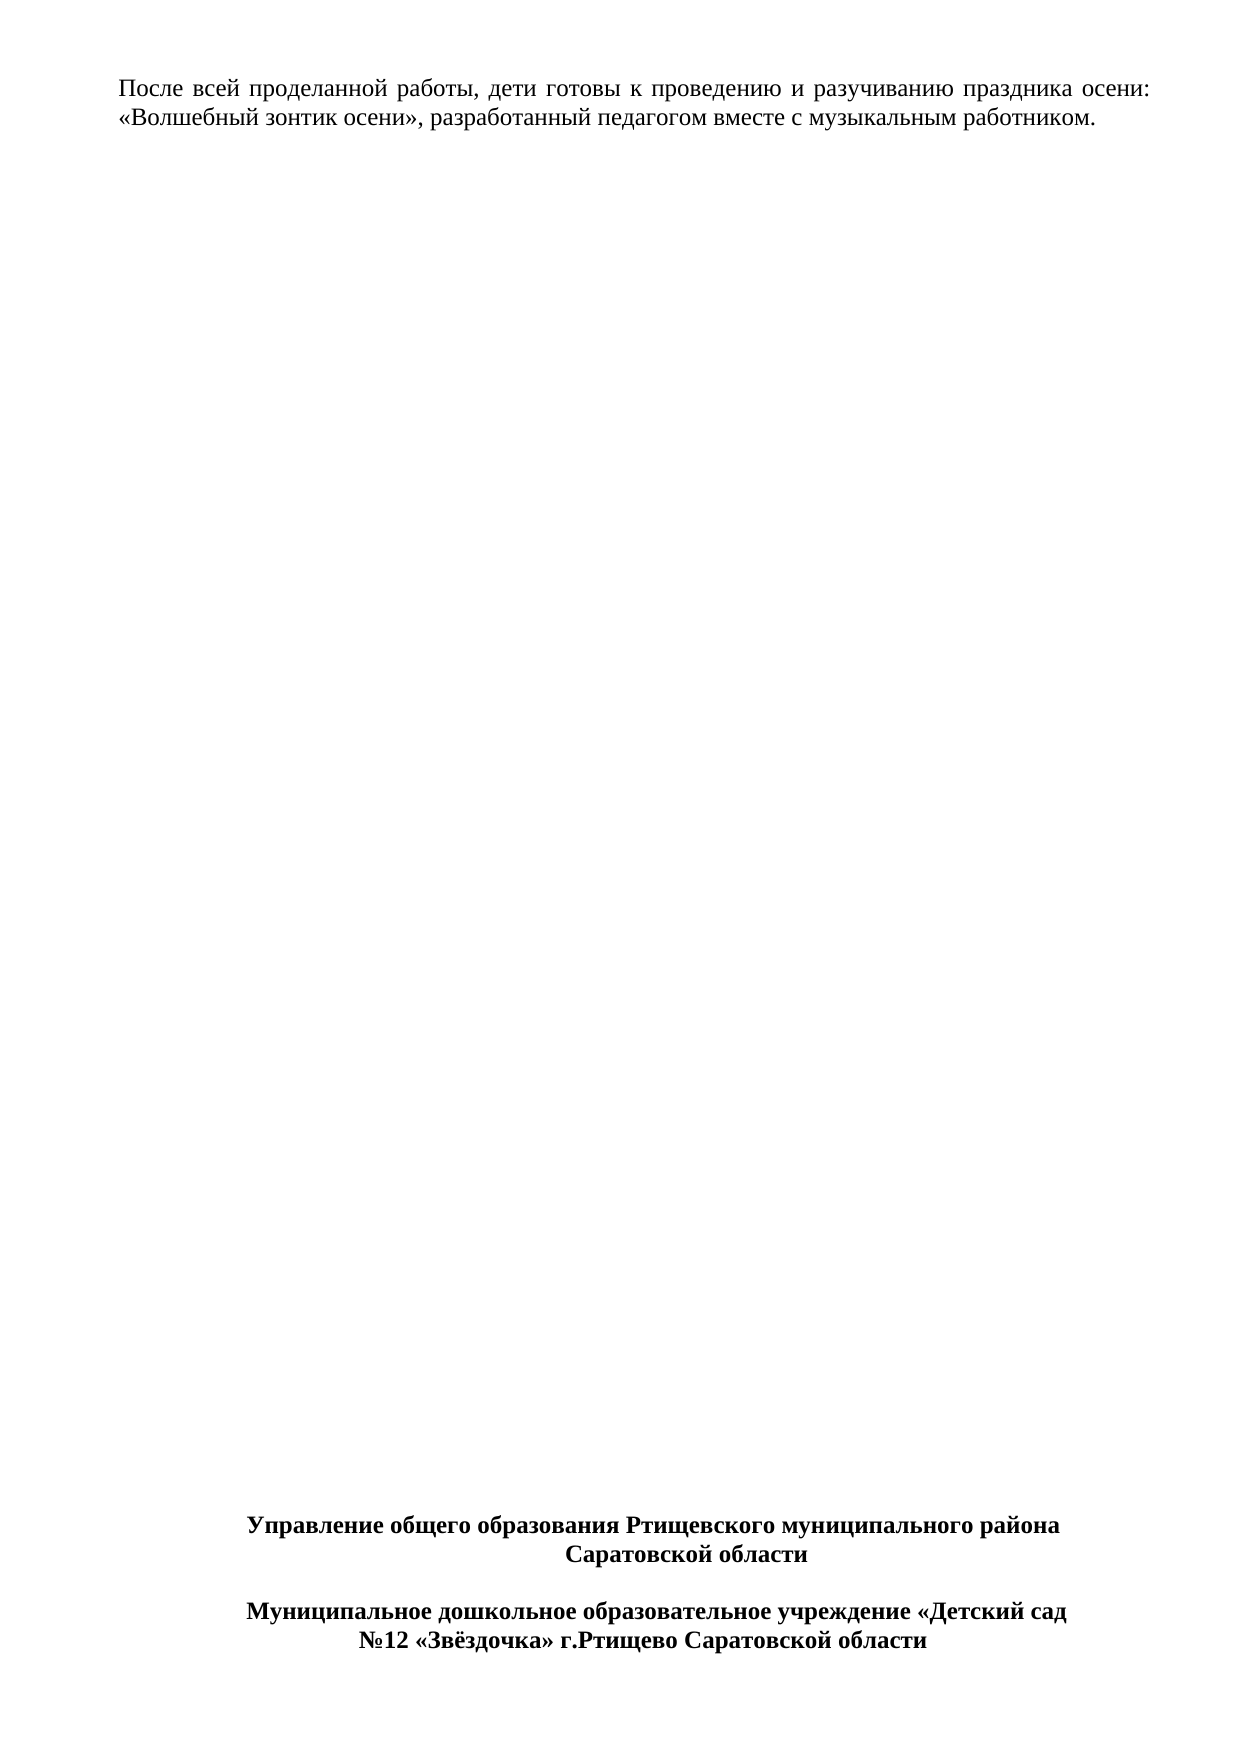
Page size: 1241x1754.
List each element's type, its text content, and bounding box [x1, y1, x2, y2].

text Управление общего образования Ртищевского муниципального района [177, 1510, 1152, 1539]
text Муниципальное дошкольное образовательное учреждение «Детский сад [177, 1596, 1152, 1625]
text После всей проделанной работы, дети готовы к проведению и разучиванию праздника осени: «Волшебный зонтик осени», разработанный педагогом вместе с музыкальным работником. [118, 73, 1152, 131]
text Саратовской области [177, 1539, 1152, 1567]
text №12 «Звёздочка» г.Ртищево Саратовской области [177, 1625, 1152, 1654]
